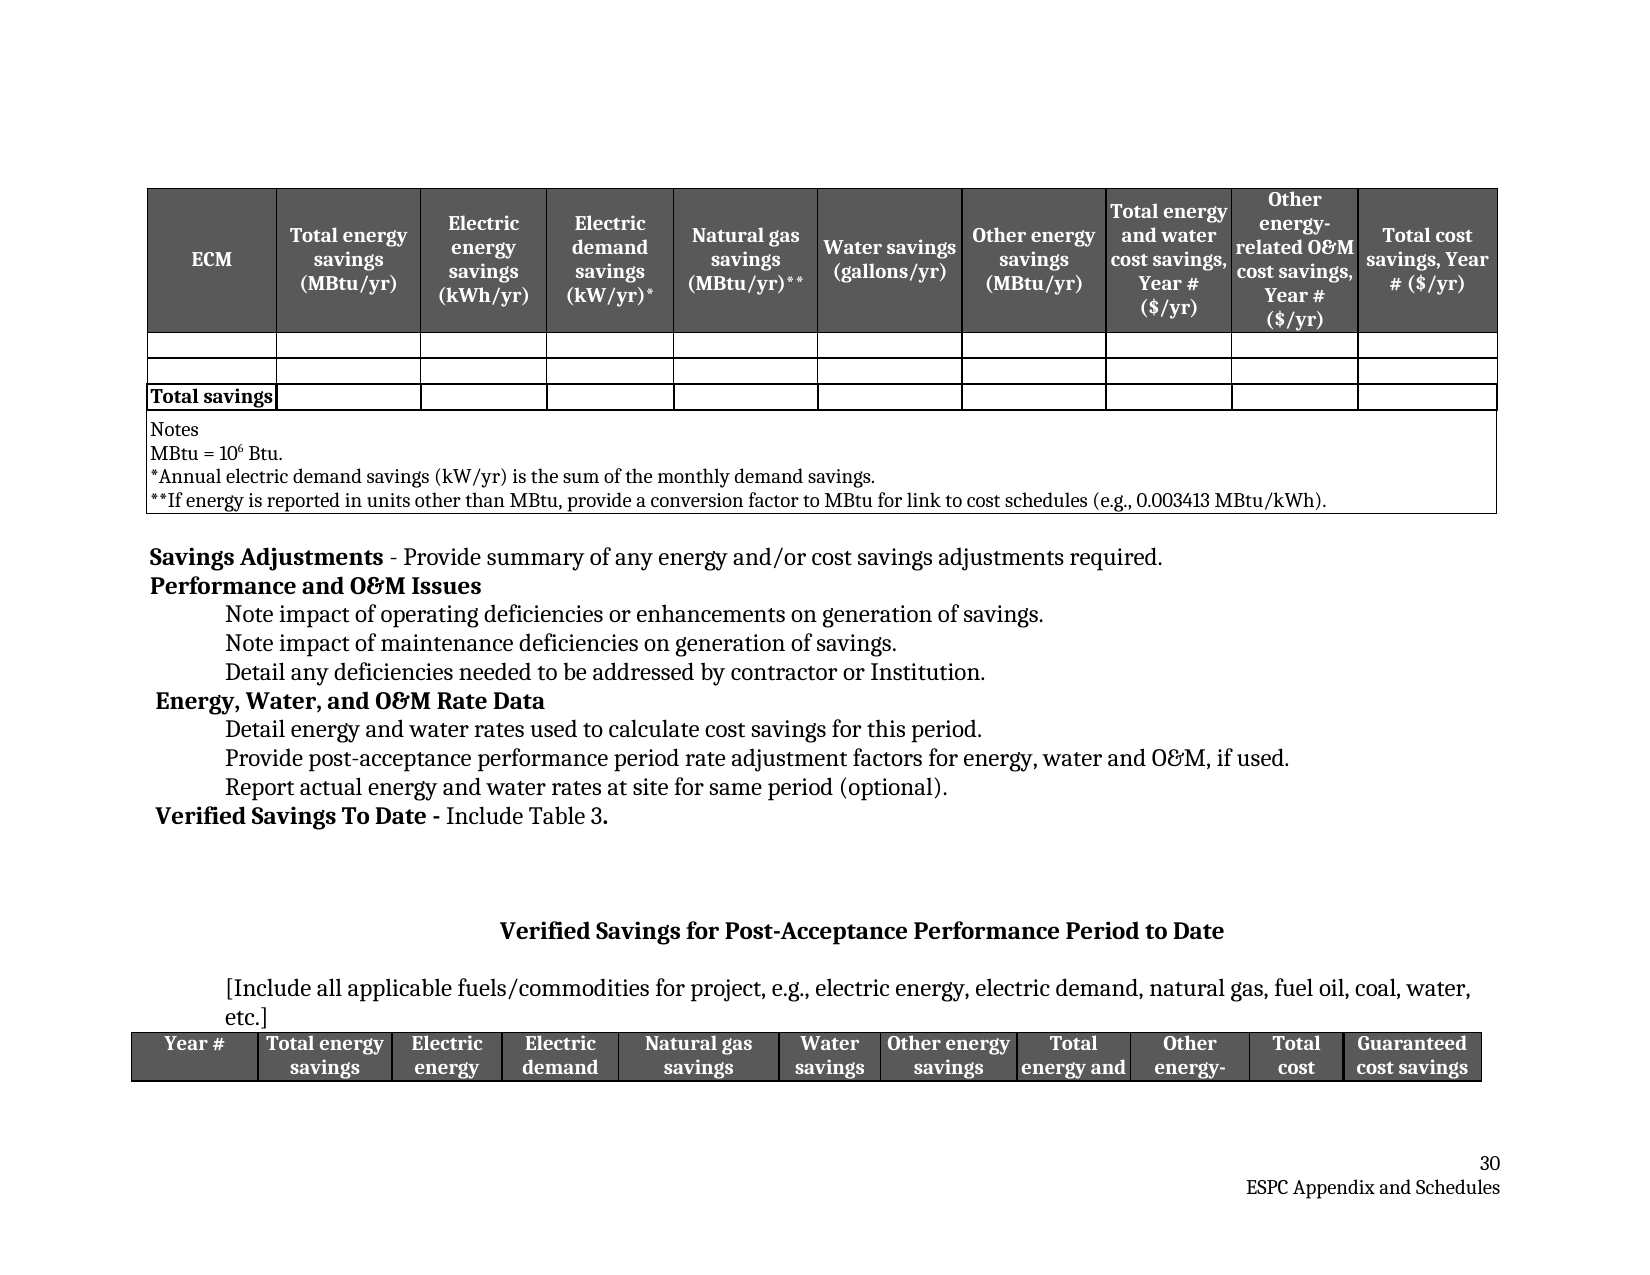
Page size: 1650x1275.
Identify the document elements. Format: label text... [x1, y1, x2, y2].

table_cell [963, 359, 1105, 383]
table_cell [1107, 385, 1231, 409]
text Verified Savings for Post-Acceptance Performance Period to Date [225, 917, 1500, 945]
table_cell [1107, 333, 1231, 357]
text Note impact of maintenance deficiencies on generation of savings. [225, 629, 1500, 658]
table_cell [277, 359, 420, 383]
table_header Electric energy savings (kWh/yr) [421, 189, 546, 332]
table_header Year # [132, 1033, 257, 1080]
table_cell [548, 385, 673, 409]
table_header Other energy-related O&M cost savings, Year # ($/yr) [1232, 189, 1357, 332]
table_cell [1359, 359, 1497, 383]
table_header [619, 1033, 778, 1080]
table_cell [278, 385, 420, 409]
table_cell Total savings [148, 385, 275, 409]
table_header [780, 1033, 880, 1080]
table_cell Notes MBtu = 106 Btu. *Annual electric demand savings (kW/yr) is the sum of the monthly demand savings. **If energy is reported in units other than MBtu, provide a conversion factor to MBtu for link to cost schedules (e.g., 0.003413 MBtu/kWh). [147, 411, 1496, 513]
table_cell [818, 333, 961, 357]
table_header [393, 1033, 501, 1080]
table_header Electric demand savings (kW/yr)* [547, 189, 673, 332]
table_cell [1232, 359, 1357, 383]
table_cell [277, 333, 420, 357]
text Detail energy and water rates used to calculate cost savings for this period. [225, 715, 1500, 744]
table_cell [1359, 385, 1496, 409]
table_cell [421, 359, 546, 383]
table_cell [1359, 333, 1497, 357]
table_cell [674, 359, 817, 383]
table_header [881, 1033, 1016, 1080]
text Performance and O&M Issues [150, 572, 1500, 600]
table_cell [422, 385, 546, 409]
table_cell [1107, 359, 1231, 383]
table_cell [148, 359, 276, 383]
table_cell [547, 359, 673, 383]
table_header Other energy savings (MBtu/yr) [963, 189, 1105, 332]
text Verified Savings To Date - Include Table 3. [150, 802, 1500, 830]
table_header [1131, 1033, 1249, 1080]
table_header Total cost savings, Year # ($/yr) [1359, 189, 1497, 332]
text Energy, Water, and O&M Rate Data [150, 687, 1500, 715]
table_cell [1232, 333, 1357, 357]
text Note impact of operating deficiencies or enhancements on generation of savings. [225, 600, 1500, 629]
text Savings Adjustments - Provide summary of any energy and/or cost savings adjustments required. [150, 543, 1500, 572]
text [Include all applicable fuels/commodities for project, e.g., electric energy, electric demand, natural gas, fuel oil, coal, water, etc.] [225, 974, 1500, 1032]
table_header Natural gas savings (MBtu/yr)** [674, 189, 817, 332]
table_header Total energy savings (MBtu/yr) [277, 189, 420, 332]
table_cell [148, 333, 276, 357]
table_header Water savings (gallons/yr) [818, 189, 961, 332]
table_header ECM [148, 189, 276, 332]
table_cell [547, 333, 673, 357]
text Report actual energy and water rates at site for same period (optional). [225, 773, 1500, 802]
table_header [503, 1033, 618, 1080]
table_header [259, 1033, 391, 1080]
table_cell [674, 333, 817, 357]
table_cell [963, 333, 1105, 357]
text Detail any deficiencies needed to be addressed by contractor or Institution. [225, 658, 1500, 687]
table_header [1345, 1033, 1481, 1080]
table_cell [421, 333, 546, 357]
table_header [1018, 1033, 1130, 1080]
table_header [1250, 1033, 1342, 1080]
table_header Total energy and water cost savings, Year # ($/yr) [1107, 189, 1231, 332]
text Provide post-acceptance performance period rate adjustment factors for energy, water and O&M, if used. [225, 744, 1500, 773]
table_cell [1233, 385, 1357, 409]
table_cell [819, 385, 961, 409]
table_cell [818, 359, 961, 383]
table_cell [963, 385, 1105, 409]
table_cell [675, 385, 817, 409]
